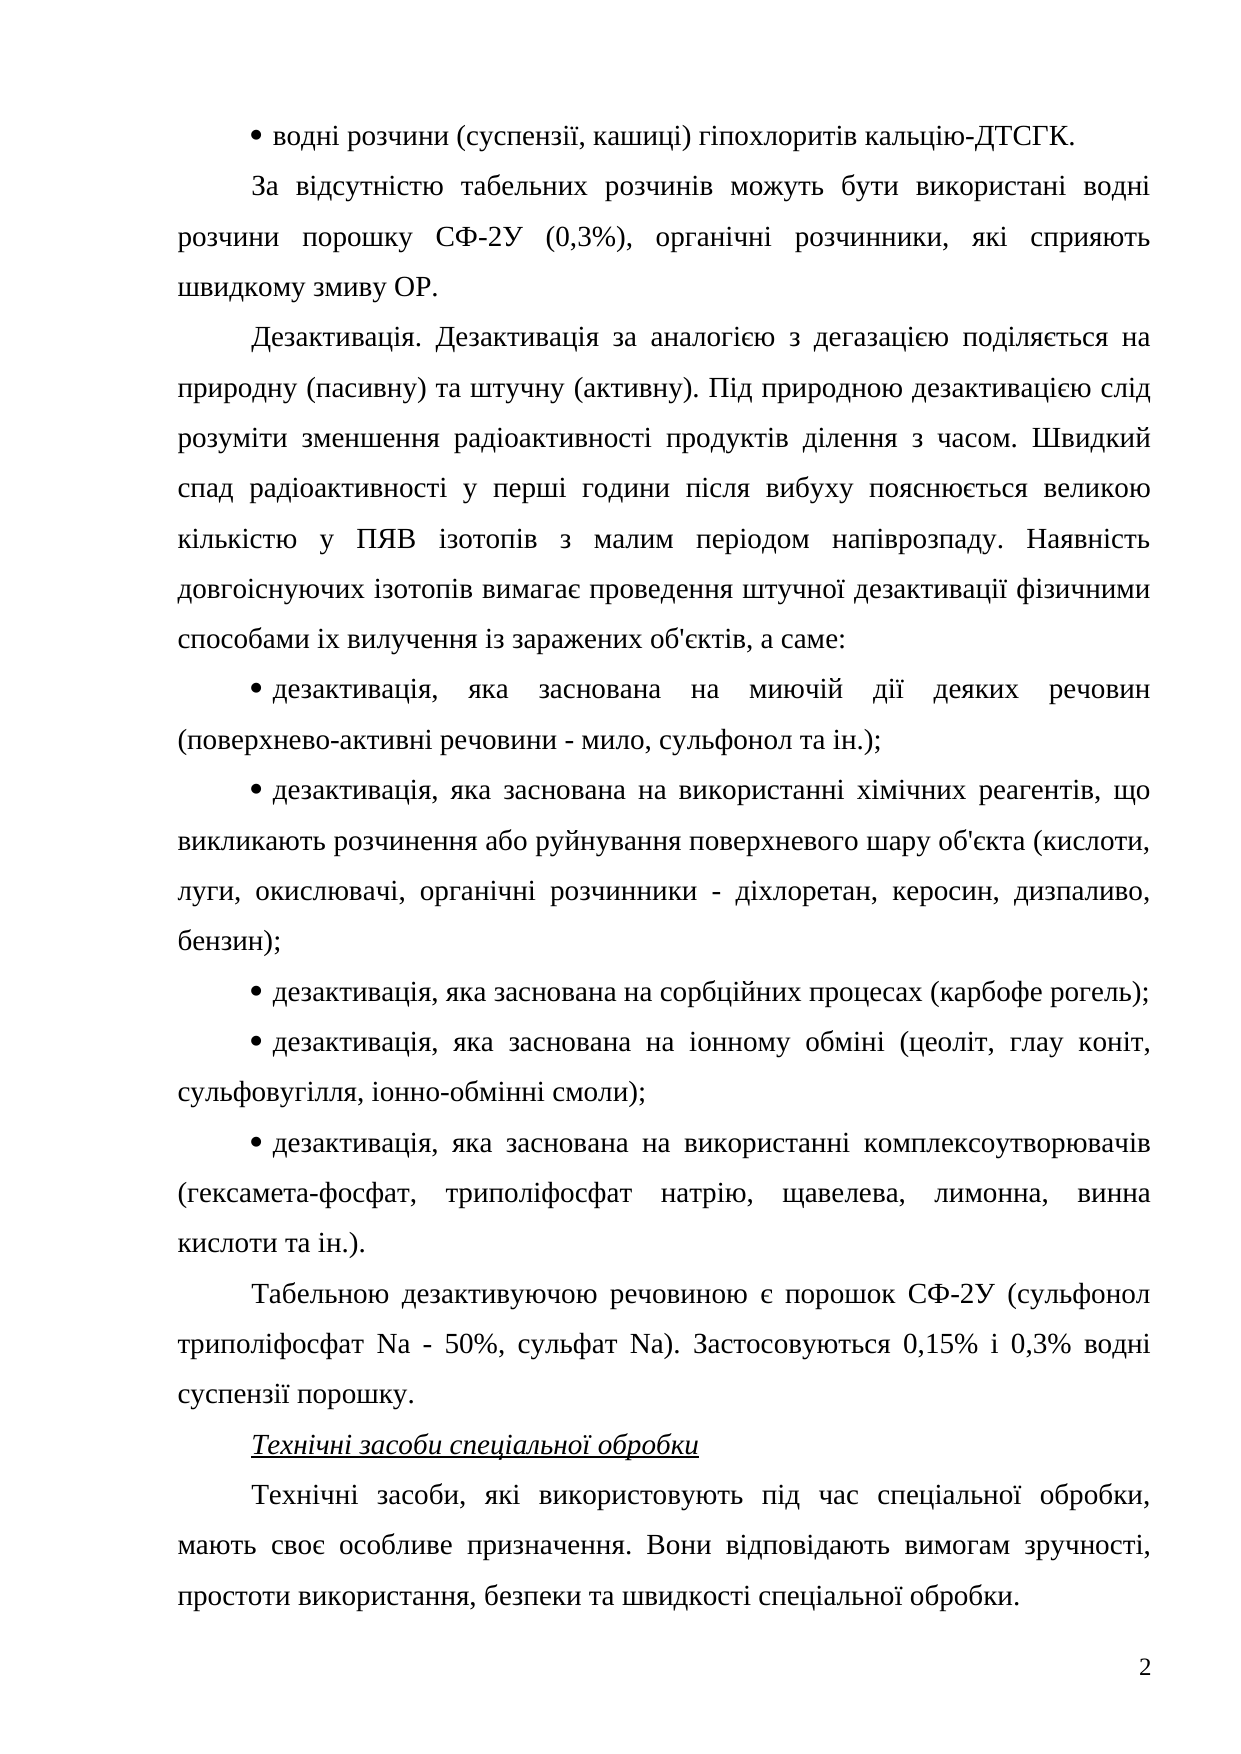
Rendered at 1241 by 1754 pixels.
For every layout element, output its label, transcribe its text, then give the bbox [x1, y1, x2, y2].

text Табельною дезактивуючою речовиною є порошок СФ-2У (сульфонол триполіфосфат Na - 50%, сульфат Na). Застосовуються 0,15% і 0,3% водні суспензії порошку. [177, 1276, 1152, 1410]
text Дезактивація. Дезактивація за аналогією з дегазацією поділяється на природну (пасивну) та штучну (активну). Під природною дезактивацією слід розуміти зменшення радіоактивності продуктів ділення з часом. Швидкий спад радіоактивності у перші години після вибуху пояснюється великою кількістю у ПЯВ ізотопів з малим періодом напіврозпаду. Наявність довгоіснуючих ізотопів вимагає проведення штучної дезактивації фізичними способами іх вилучення із заражених об'єктів, а саме: [177, 319, 1152, 655]
list дезактивація, яка заснована на сорбційних процесах (карбофе рогель); [177, 974, 1152, 1007]
list дезактивація, яка заснована на використанні хімічних реагентів, що викликають розчинення або руйнування поверхневого шару об'єкта (кислоти, луги, окислювачі, органічні розчинники - діхлоретан, керосин, дизпаливо, бензин); [177, 772, 1152, 957]
text За відсутністю табельних розчинів можуть бути використані водні розчини порошку СФ-2У (0,3%), органічні розчинники, які сприяють швидкому змиву ОР. [177, 168, 1152, 303]
list водні розчини (суспензії, кашиці) гіпохлоритів кальцію-ДТСГК. [177, 118, 1152, 152]
text Технічні засоби спеціальної обробки [177, 1427, 1152, 1460]
list дезактивація, яка заснована на використанні комплексоутворювачів (гексамета-фосфат, триполіфосфат натрію, щавелева, лимонна, винна кислоти та ін.). [177, 1125, 1152, 1259]
text Технічні засоби, які використовують під час спеціальної обробки, мають своє особливе призначення. Вони відповідають вимогам зручності, простоти використання, безпеки та швидкості спеціальної обробки. [177, 1477, 1152, 1611]
list дезактивація, яка заснована на миючій дії деяких речовин (поверхнево-активні речовини - мило, сульфонол та ін.); [177, 672, 1152, 756]
list дезактивація, яка заснована на іонному обміні (цеоліт, глау коніт, сульфовугілля, іонно-обмінні смоли); [177, 1024, 1152, 1108]
